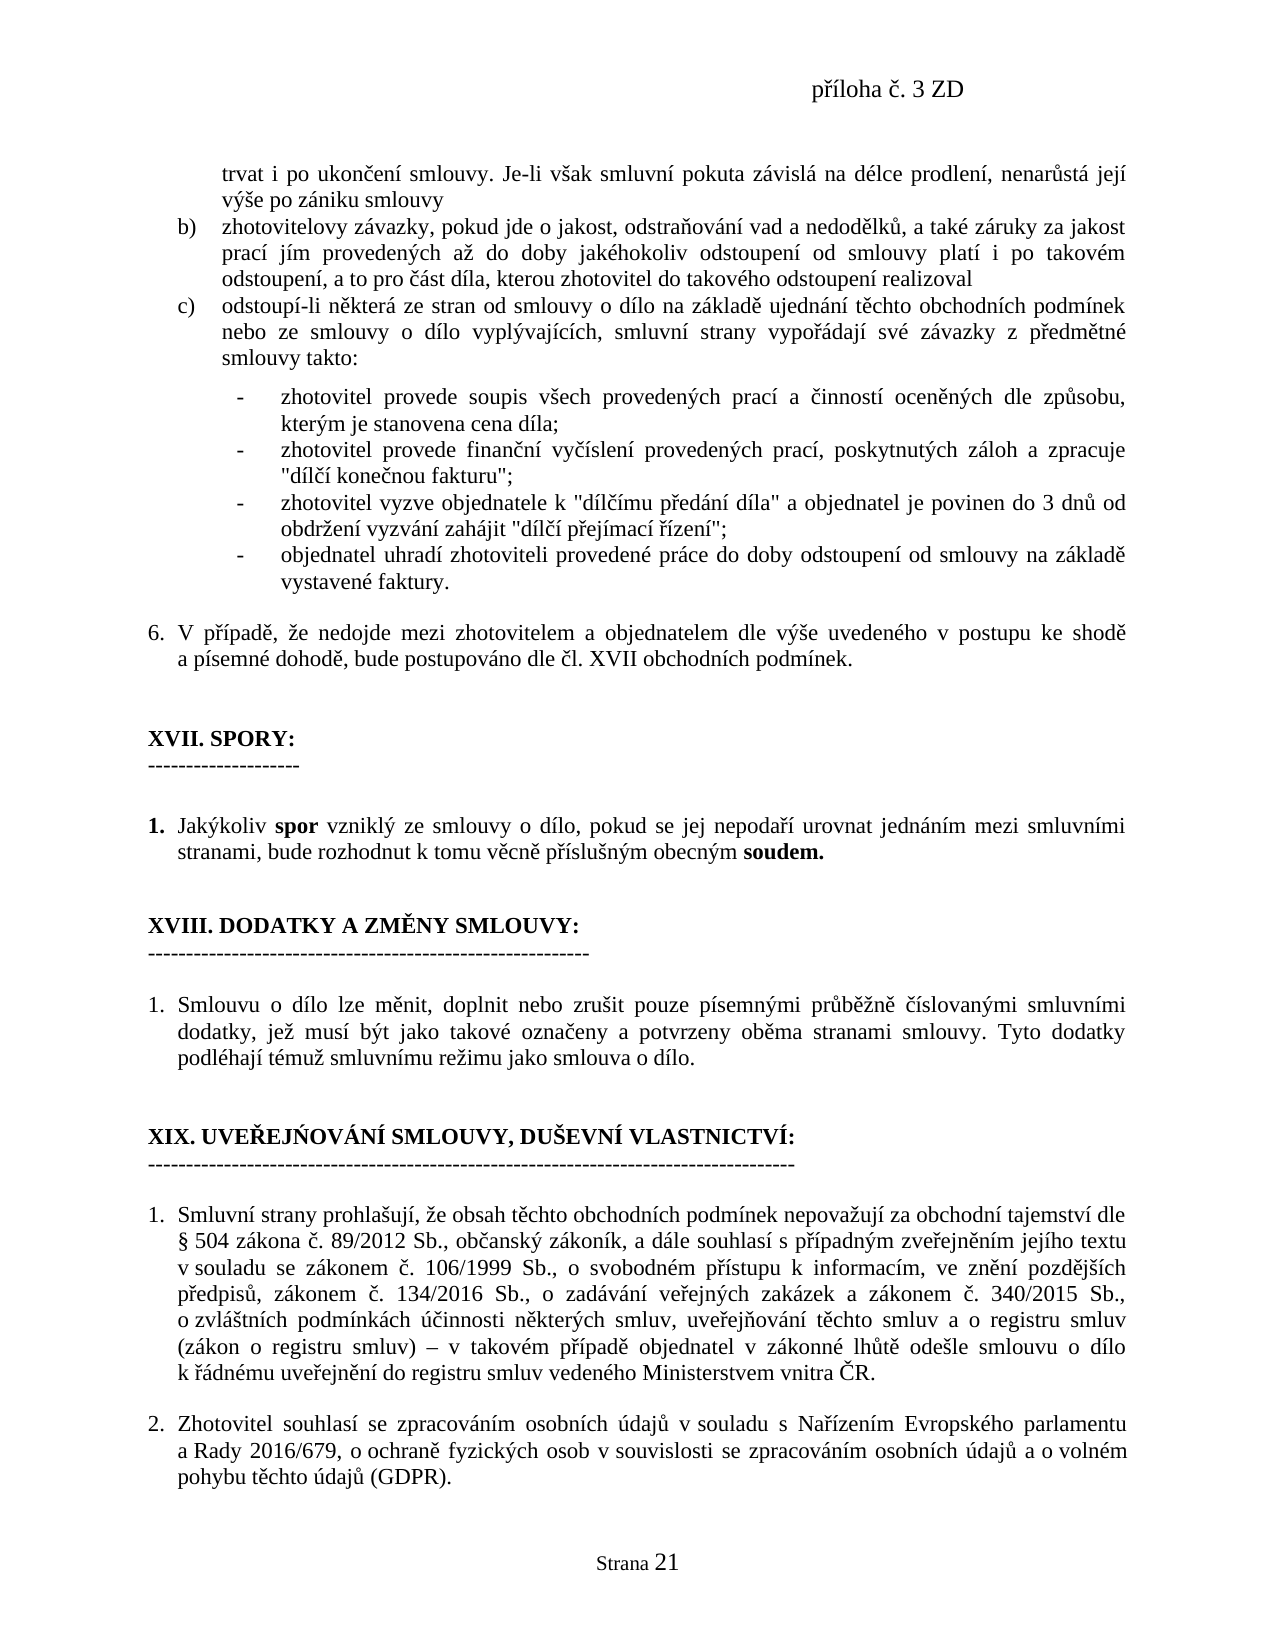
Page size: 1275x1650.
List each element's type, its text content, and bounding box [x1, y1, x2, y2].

list zhotovitelovy závazky, pokud jde o jakost, odstraňování vad a nedodělků, a také záruky za jakost prací jím provedených až do doby jakéhokoliv odstoupení od smlouvy platí i po takovém odstoupení, a to pro část díla, kterou zhotovitel do takového odstoupení realizoval [177, 213, 1127, 292]
text -------------------- [148, 751, 1127, 777]
list Smlouvu o dílo lze měnit, doplnit nebo zrušit pouze písemnými průběžně číslovanými smluvními dodatky, jež musí být jako takové označeny a potvrzeny oběma stranami smlouvy. Tyto dodatky podléhají témuž smluvnímu režimu jako smlouva o dílo. [148, 992, 1127, 1071]
list Zhotovitel souhlasí se zpracováním osobních údajů v souladu s Nařízením Evropského parlamentu a Rady 2016/679, o ochraně fyzických osob v souvislosti se zpracováním osobních údajů a o volném pohybu těchto údajů (GDPR). [148, 1411, 1127, 1489]
text - objednatel uhradí zhotoviteli provedené práce do doby odstoupení od smlouvy na základě vystavené faktury. [236, 541, 1127, 594]
list odstoupí-li některá ze stran od smlouvy o dílo na základě ujednání těchto obchodních podmínek nebo ze smlouvy o dílo vyplývajících, smluvní strany vypořádají své závazky z předmětné smlouvy takto: [177, 292, 1127, 371]
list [177, 160, 1127, 213]
list V případě, že nedojde mezi zhotovitelem a objednatelem dle výše uvedeného v postupu ke shodě a písemné dohodě, bude postupováno dle čl. XVII obchodních podmínek. [148, 619, 1127, 672]
text - zhotovitel vyzve objednatele k "dílčímu předání díla" a objednatel je povinen do 3 dnů od obdržení vyzvání zahájit "dílčí přejímací řízení"; [236, 489, 1127, 541]
text ------------------------------------------------------------------------------------- [148, 1150, 1127, 1176]
list Smluvní strany prohlašují, že obsah těchto obchodních podmínek nepovažují za obchodní tajemství dle § 504 zákona č. 89/2012 Sb., občanský zákoník, a dále souhlasí s případným zveřejněním jejího textu v souladu se zákonem č. 106/1999 Sb., o svobodném přístupu k informacím, ve znění pozdějších předpisů, zákonem č. 134/2016 Sb., o zadávání veřejných zakázek a zákonem č. 340/2015 Sb., o zvláštních podmínkách účinnosti některých smluv, uveřejňování těchto smluv a o registru smluv (zákon o registru smluv) – v takovém případě objednatel v zákonné lhůtě odešle smlouvu o dílo k řádnému uveřejnění do registru smluv vedeného Ministerstvem vnitra ČR. [148, 1201, 1127, 1386]
text - zhotovitel provede finanční vyčíslení provedených prací, poskytnutých záloh a zpracuje "dílčí konečnou fakturu"; [236, 436, 1127, 489]
text ---------------------------------------------------------- [148, 939, 1127, 965]
subtitle XVIII. DODATKY A ZMĚNY SMLOUVY: [148, 912, 1127, 939]
list Jakýkoliv spor vzniklý ze smlouvy o dílo, pokud se jej nepodaří urovnat jednáním mezi smluvními stranami, bude rozhodnut k tomu věcně příslušným obecným soudem. [148, 812, 1127, 864]
subtitle XIX. UVEŘEJŃOVÁNÍ SMLOUVY, DUŠEVNÍ VLASTNICTVÍ: [148, 1123, 1127, 1150]
text - zhotovitel provede soupis všech provedených prací a činností oceněných dle způsobu, kterým je stanovena cena díla; [236, 383, 1127, 436]
subtitle XVII. SPORY: [148, 724, 1127, 751]
